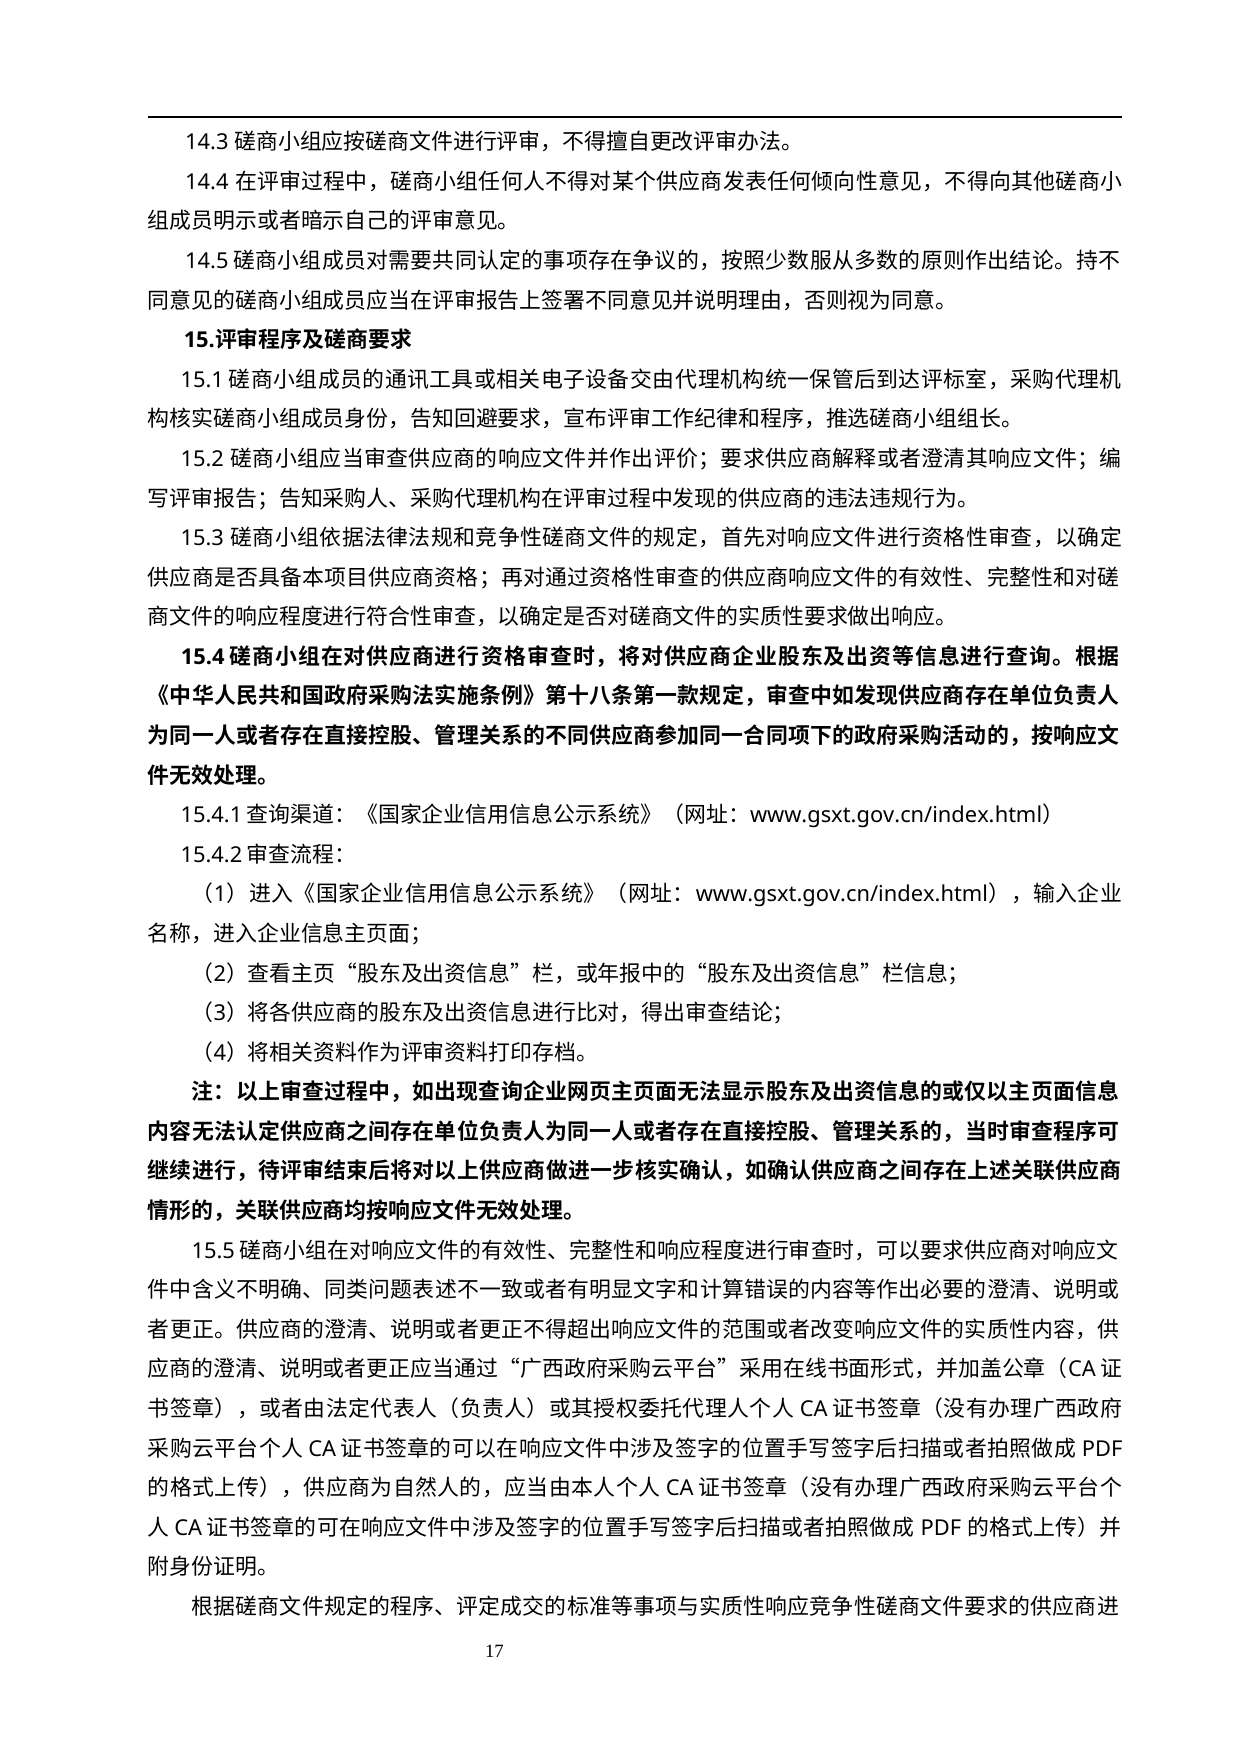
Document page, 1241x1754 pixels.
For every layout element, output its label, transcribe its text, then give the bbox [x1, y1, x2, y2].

text 15.3 磋商小组依据法律法规和竞争性磋商文件的规定，首先对响应文件进行资格性审查，以确定供应商是否具备本项目供应商资格；再对通过资格性审查的供应商响应文件的有效性、完整性和对磋商文件的响应程度进行符合性审查，以确定是否对磋商文件的实质性要求做出响应。 [148, 514, 1122, 633]
text （3）将各供应商的股东及出资信息进行比对，得出审查结论； [148, 989, 1122, 1028]
text 15.评审程序及磋商要求 [183, 316, 1122, 356]
text 15.5磋商小组在对响应文件的有效性、完整性和响应程度进行审查时，可以要求供应商对响应文件中含义不明确、同类问题表述不一致或者有明显文字和计算错误的内容等作出必要的澄清、说明或者更正。供应商的澄清、说明或者更正不得超出响应文件的范围或者改变响应文件的实质性内容，供应商的澄清、说明或者更正应当通过“广西政府采购云平台”采用在线书面形式，并加盖公章（CA证书签章），或者由法定代表人（负责人）或其授权委托代理人个人CA证书签章（没有办理广西政府采购云平台个人CA证书签章的可以在响应文件中涉及签字的位置手写签字后扫描或者拍照做成 PDF 的格式上传），供应商为自然人的，应当由本人个人CA证书签章（没有办理广西政府采购云平台个人CA证书签章的可在响应文件中涉及签字的位置手写签字后扫描或者拍照做成 PDF 的格式上传）并附身份证明。 [148, 1226, 1122, 1583]
text 15.4磋商小组在对供应商进行资格审查时，将对供应商企业股东及出资等信息进行查询。根据《中华人民共和国政府采购法实施条例》第十八条第一款规定，审查中如发现供应商存在单位负责人为同一人或者存在直接控股、管理关系的不同供应商参加同一合同项下的政府采购活动的，按响应文件无效处理。 [148, 633, 1122, 791]
text 15.4.2审查流程： [148, 831, 1122, 870]
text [148, 1583, 1122, 1622]
text 14.5磋商小组成员对需要共同认定的事项存在争议的，按照少数服从多数的原则作出结论。持不同意见的磋商小组成员应当在评审报告上签署不同意见并说明理由，否则视为同意。 [148, 237, 1122, 316]
text 15.1磋商小组成员的通讯工具或相关电子设备交由代理机构统一保管后到达评标室，采购代理机构核实磋商小组成员身份，告知回避要求，宣布评审工作纪律和程序，推选磋商小组组长。 [148, 356, 1122, 435]
text （4）将相关资料作为评审资料打印存档。 [148, 1028, 1122, 1068]
text 14.3 磋商小组应按磋商文件进行评审，不得擅自更改评审办法。 [148, 118, 1122, 158]
text 15.4.1查询渠道：《国家企业信用信息公示系统》（网址：www.gsxt.gov.cn/index.html） [148, 791, 1122, 831]
text （2）查看主页“股东及出资信息”栏，或年报中的“股东及出资信息”栏信息； [148, 949, 1122, 989]
text 注：以上审查过程中，如出现查询企业网页主页面无法显示股东及出资信息的或仅以主页面信息内容无法认定供应商之间存在单位负责人为同一人或者存在直接控股、管理关系的，当时审查程序可继续进行，待评审结束后将对以上供应商做进一步核实确认，如确认供应商之间存在上述关联供应商情形的，关联供应商均按响应文件无效处理。 [148, 1068, 1122, 1226]
text 14.4 在评审过程中，磋商小组任何人不得对某个供应商发表任何倾向性意见，不得向其他磋商小组成员明示或者暗示自己的评审意见。 [148, 158, 1122, 237]
text 15.2 磋商小组应当审查供应商的响应文件并作出评价；要求供应商解释或者澄清其响应文件；编写评审报告；告知采购人、采购代理机构在评审过程中发现的供应商的违法违规行为。 [148, 435, 1122, 514]
text （1）进入《国家企业信用信息公示系统》（网址：www.gsxt.gov.cn/index.html），输入企业名称，进入企业信息主页面； [148, 870, 1122, 949]
